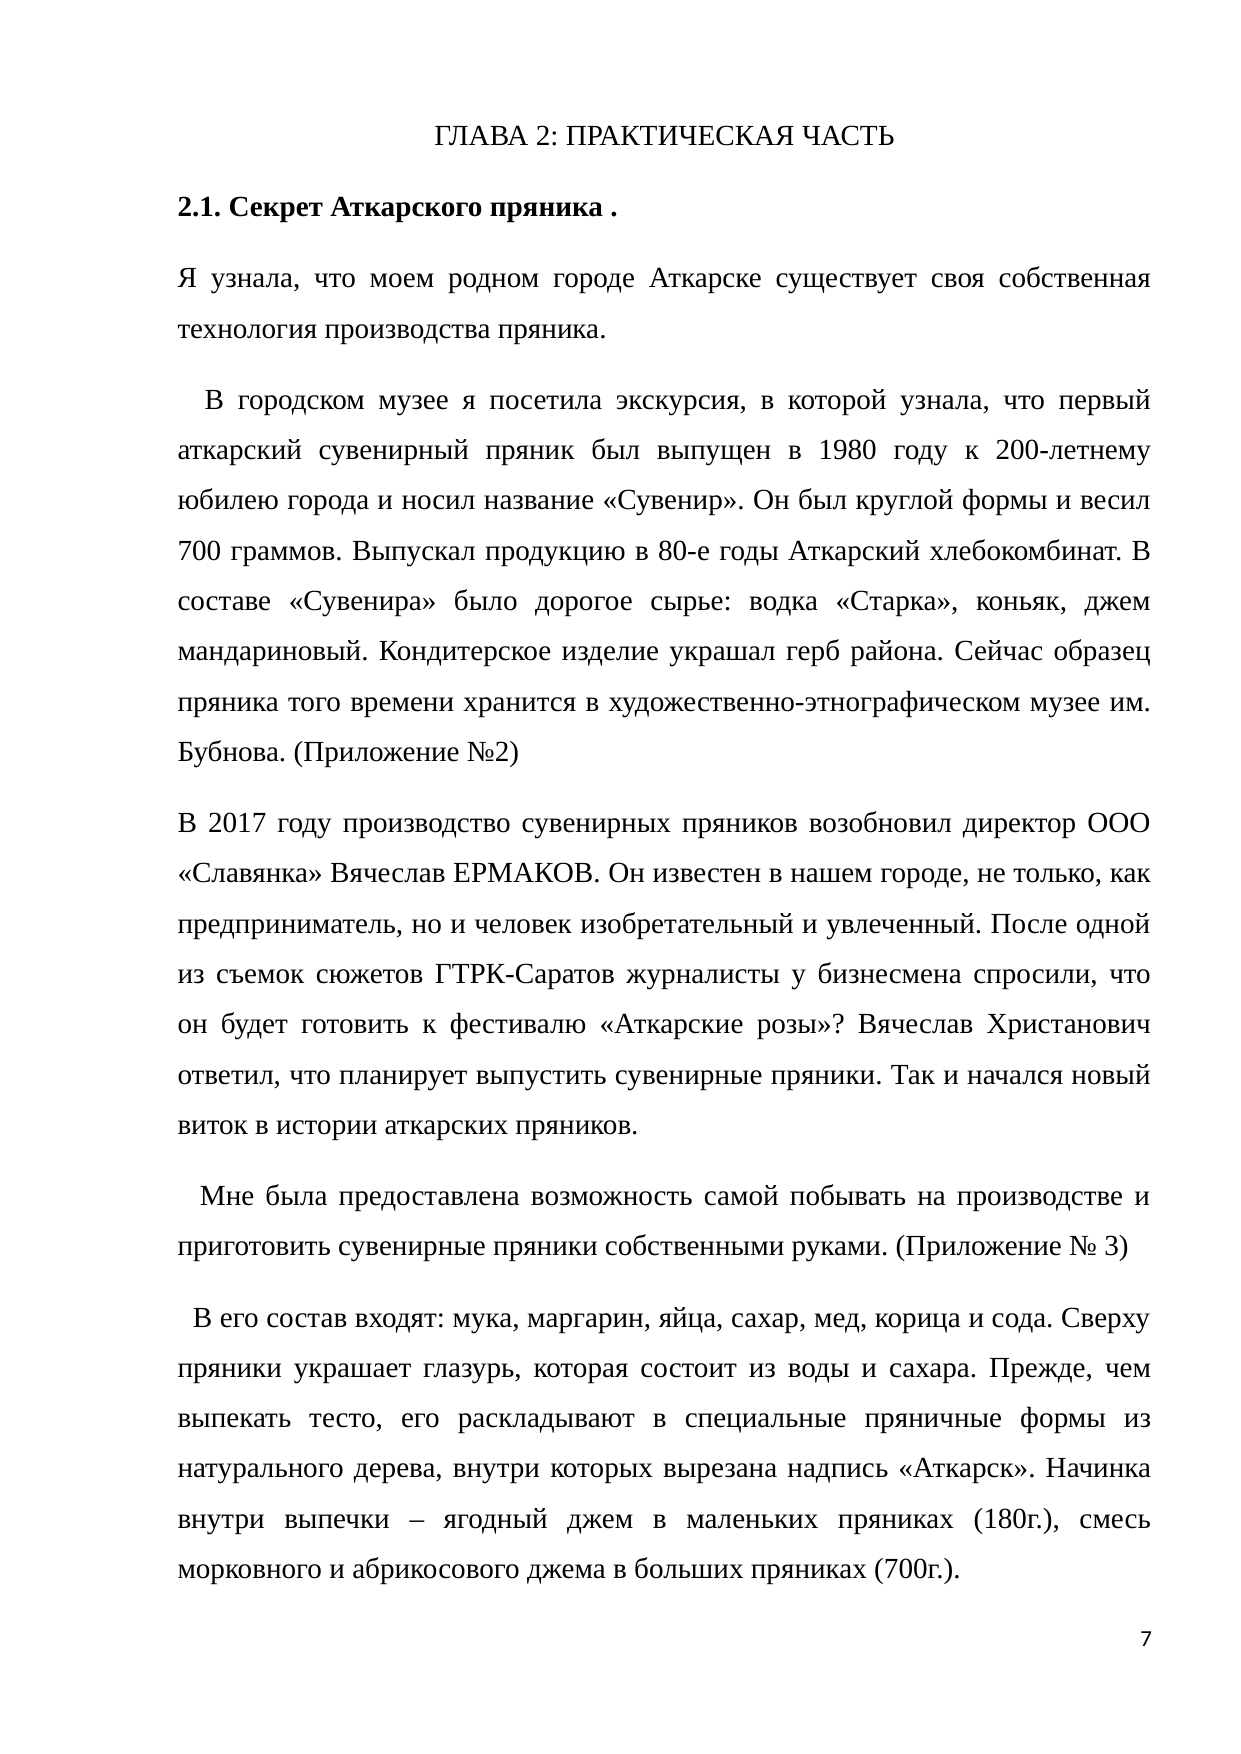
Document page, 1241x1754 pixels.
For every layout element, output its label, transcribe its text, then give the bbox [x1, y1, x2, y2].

text ГЛАВА 2: ПРАКТИЧЕСКАЯ ЧАСТЬ [177, 118, 1152, 152]
text 2.1. Секрет Аткарского пряника . [177, 189, 1152, 223]
text В 2017 году производство сувенирных пряников возобновил директор ООО «Славянка» Вячеслав ЕРМАКОВ. Он известен в нашем городе, не только, как предприниматель, но и человек изобретательный и увлеченный. После одной из съемок сюжетов ГТРК-Саратов журналисты у бизнесмена спросили, что он будет готовить к фестивалю «Аткарские розы»? Вячеслав Христанович ответил, что планирует выпустить сувенирные пряники. Так и начался новый виток в истории аткарских пряников. [177, 805, 1152, 1141]
text Мне была предоставлена возможность самой побывать на производстве и приготовить сувенирные пряники собственными руками. (Приложение № 3) [177, 1178, 1152, 1262]
text В его состав входят: мука, маргарин, яйца, сахар, мед, корица и сода. Сверху пряники украшает глазурь, которая состоит из воды и сахара. Прежде, чем выпекать тесто, его раскладывают в специальные пряничные формы из натурального дерева, внутри которых вырезана надпись «Аткарск». Начинка внутри выпечки – ягодный джем в маленьких пряниках (180г.), смесь морковного и абрикосового джема в больших пряниках (700г.). [177, 1300, 1152, 1585]
text В городском музее я посетила экскурсия, в которой узнала, что первый аткарский сувенирный пряник был выпущен в 1980 году к 200-летнему юбилею города и носил название «Сувенир». Он был круглой формы и весил 700 граммов. Выпускал продукцию в 80-е годы Аткарский хлебокомбинат. В составе «Сувенира» было дорогое сырье: водка «Старка», коньяк, джем мандариновый. Кондитерское изделие украшал герб района. Сейчас образец пряника того времени хранится в художественно-этнографическом музее им. Бубнова. (Приложение №2) [177, 382, 1152, 768]
text Я узнала, что моем родном городе Аткарске существует своя собственная технология производства пряника. [177, 260, 1152, 344]
